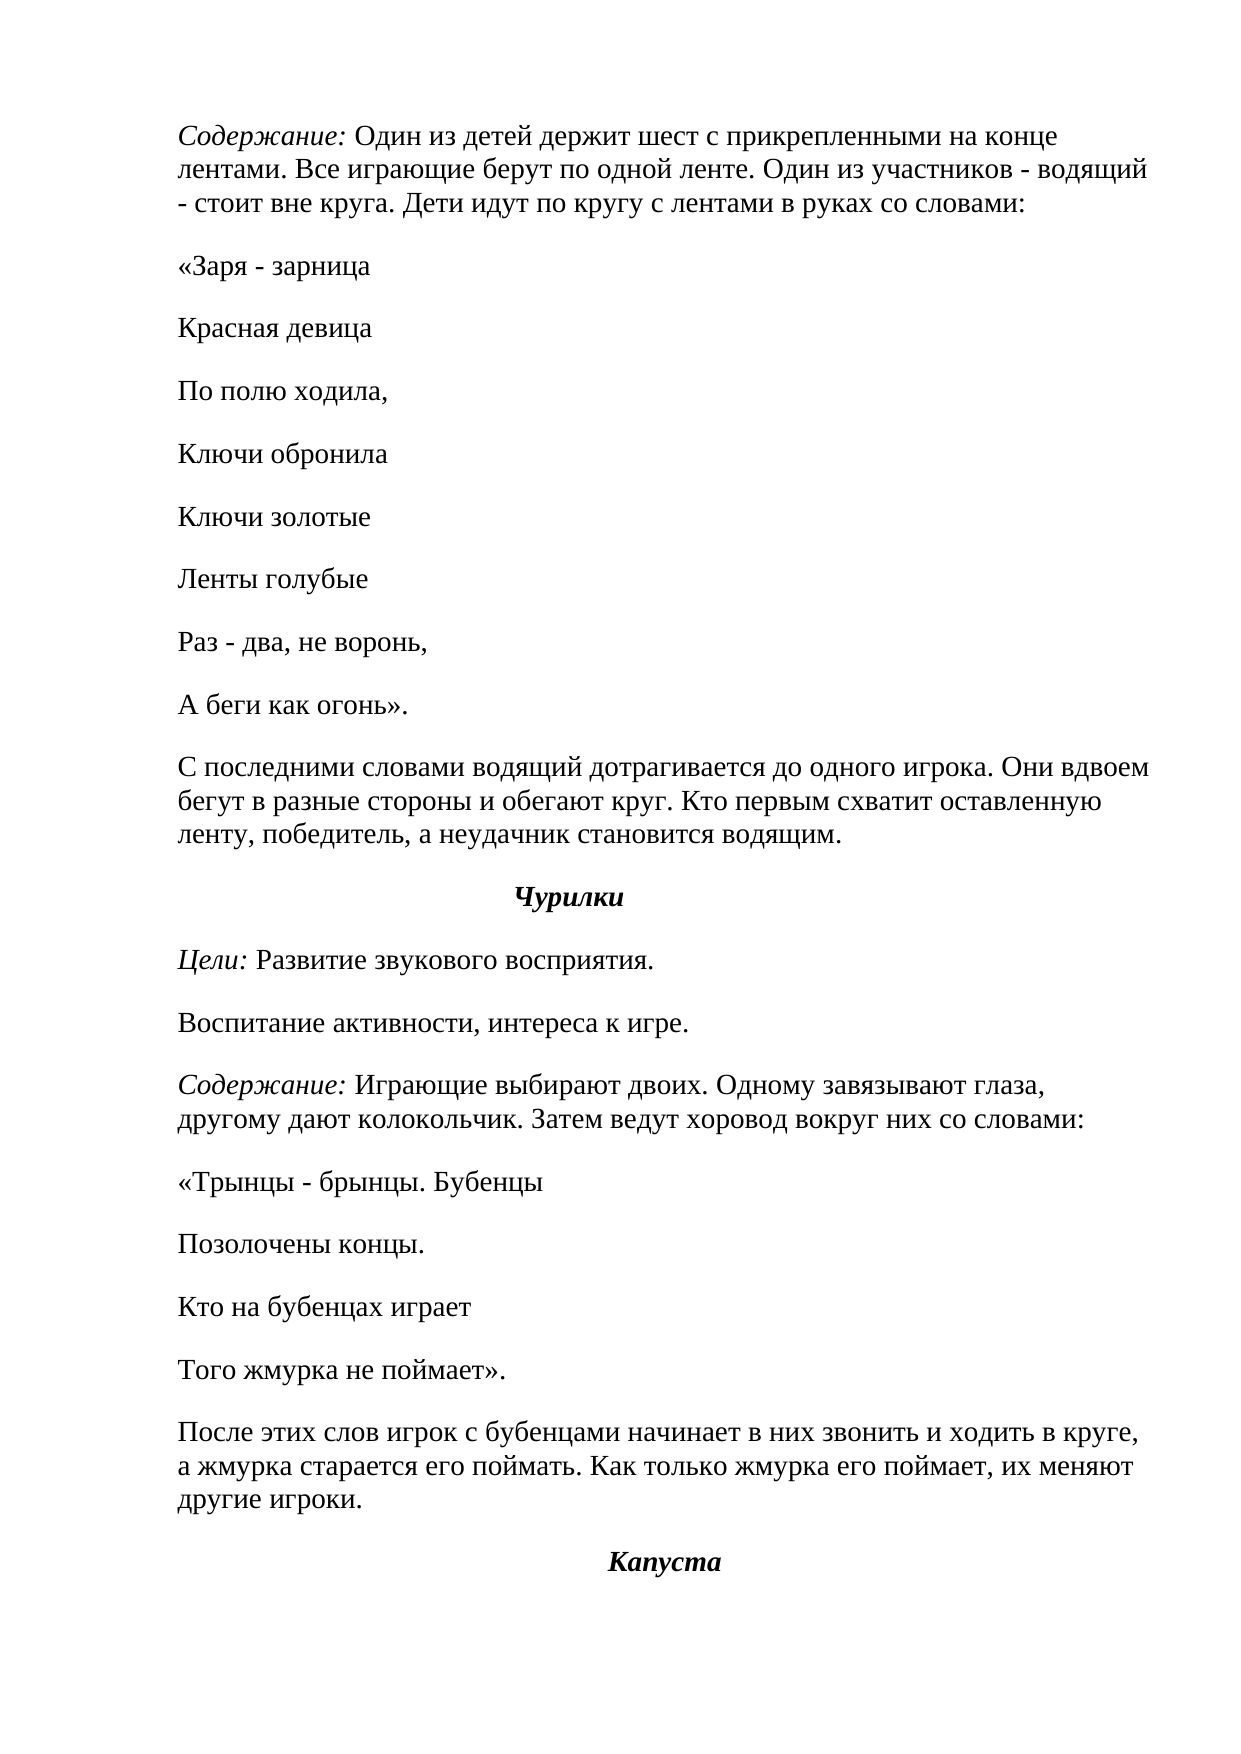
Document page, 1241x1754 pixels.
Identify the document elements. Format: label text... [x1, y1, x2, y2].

text «Заря - зарница [177, 248, 1152, 281]
text Раз - два, не воронь, [177, 624, 1152, 658]
text С последними словами водящий дотрагивается до одного игрока. Они вдвоем бегут в разные стороны и обегают круг. Кто первым схватит оставленную ленту, победитель, а неудачник становится водящим. [177, 749, 1152, 850]
text По полю ходила, [177, 373, 1152, 407]
text «Трынцы - брынцы. Бубенцы [177, 1164, 1152, 1197]
text А беги как огонь». [177, 687, 1152, 720]
text После этих слов игрок с бубенцами начинает в них звонить и ходить в круге, а жмурка старается его поймать. Как только жмурка его поймает, их меняют другие игроки. [177, 1414, 1152, 1515]
text Капуста [177, 1544, 1152, 1578]
text Того жмурка не поймает». [177, 1352, 1152, 1385]
text Содержание: Один из детей держит шест с прикрепленными на конце лентами. Все играющие берут по одной ленте. Один из участников - водящий - стоит вне круга. Дети идут по кругу с лентами в руках со словами: [177, 118, 1152, 219]
text Красная девица [177, 311, 1152, 344]
text Чурилки [177, 879, 1152, 913]
text Кто на бубенцах играет [177, 1289, 1152, 1323]
text Ленты голубые [177, 561, 1152, 595]
text Позолочены концы. [177, 1226, 1152, 1260]
text Воспитание активности, интереса к игре. [177, 1005, 1152, 1038]
text Ключи золотые [177, 499, 1152, 532]
text Цели: Развитие звукового восприятия. [177, 942, 1152, 976]
text Ключи обронила [177, 436, 1152, 469]
text Содержание: Играющие выбирают двоих. Одному завязывают глаза, другому дают колокольчик. Затем ведут хоровод вокруг них со словами: [177, 1067, 1152, 1134]
